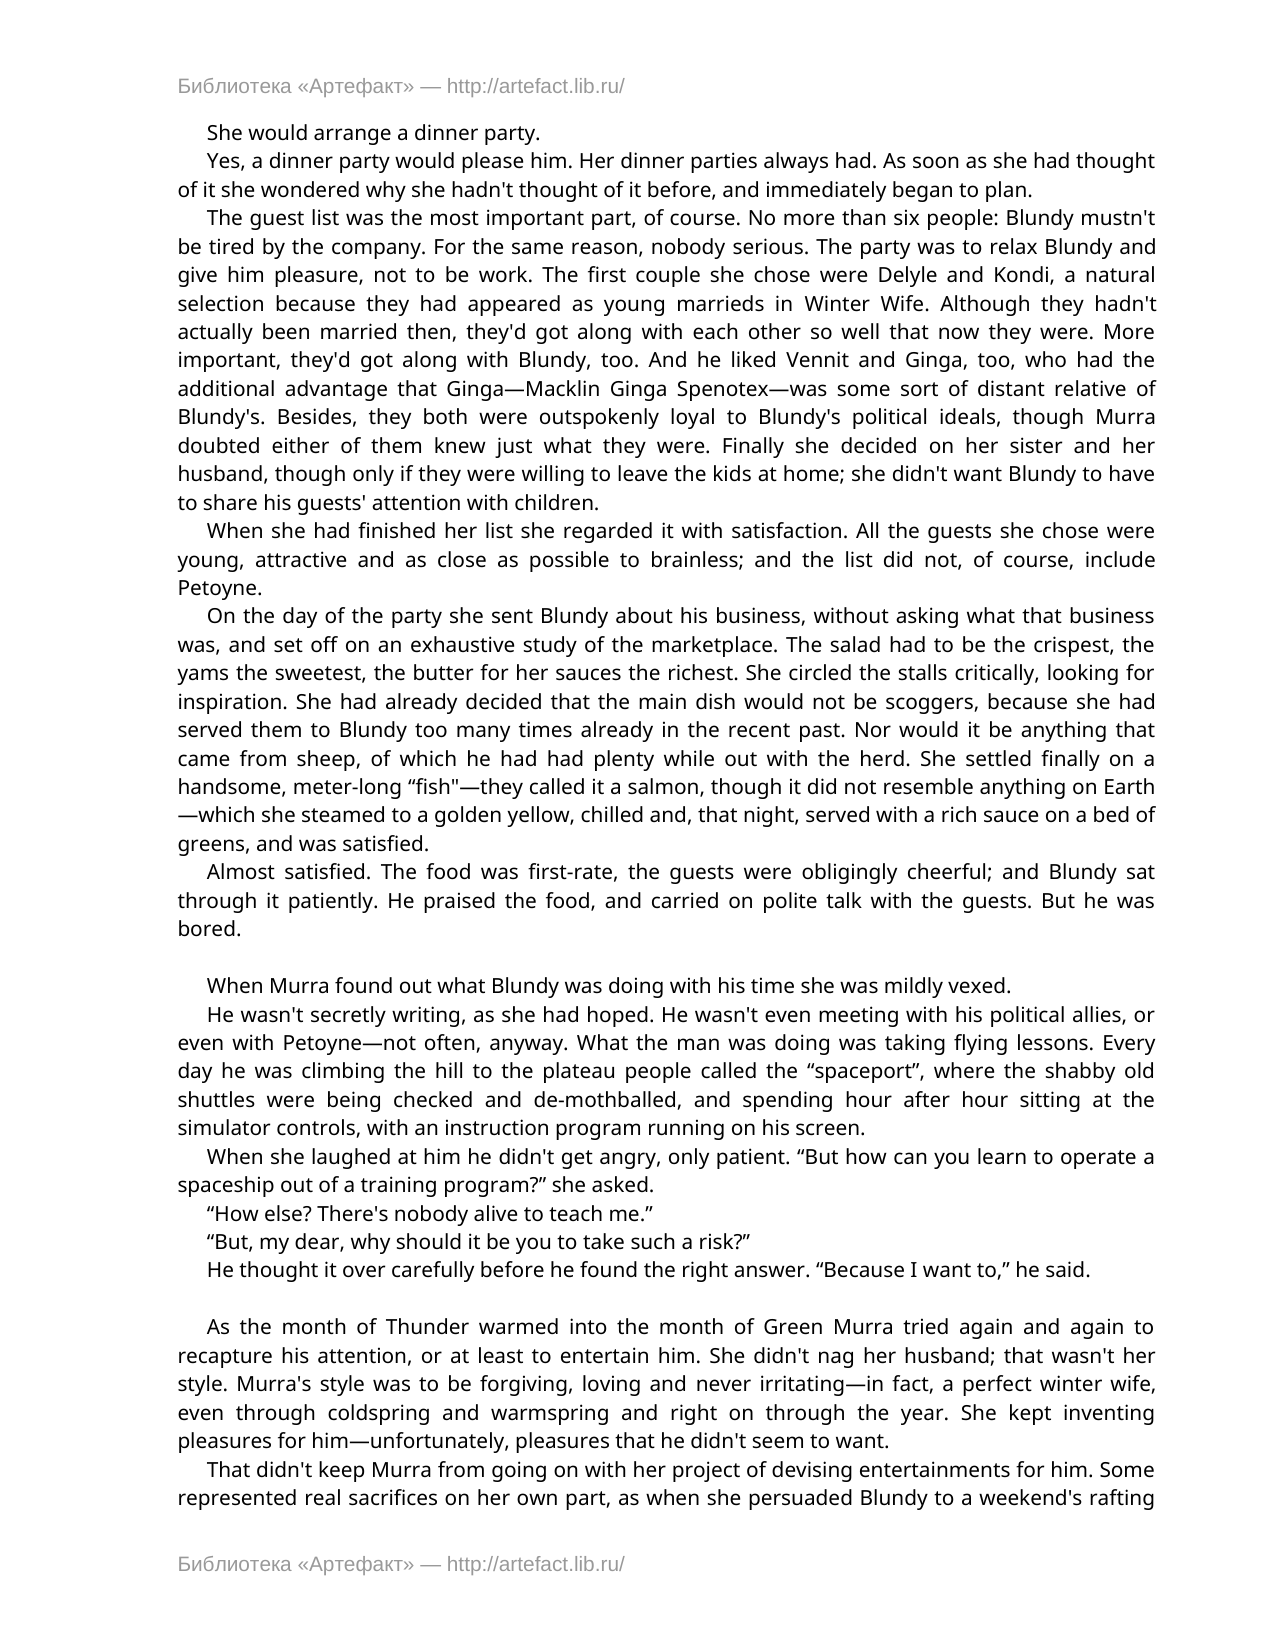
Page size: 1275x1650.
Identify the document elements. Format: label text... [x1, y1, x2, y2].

text “How else? There's nobody alive to teach me.” [177, 1199, 1157, 1227]
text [177, 1455, 1157, 1512]
text When she had finished her list she regarded it with satisfaction. All the guests she chose were young, attractive and as close as possible to brainless; and the list did not, of course, include Petoyne. [177, 516, 1157, 602]
text The guest list was the most important part, of course. No more than six people: Blundy mustn't be tired by the company. For the same reason, nobody serious. The party was to relax Blundy and give him pleasure, not to be work. The first couple she chose were Delyle and Kondi, a natural selection because they had appeared as young marrieds in Winter Wife. Although they hadn't actually been married then, they'd got along with each other so well that now they were. More important, they'd got along with Blundy, too. And he liked Vennit and Ginga, too, who had the additional advantage that Ginga—Macklin Ginga Spenotex—was some sort of distant relative of Blundy's. Besides, they both were outspokenly loyal to Blundy's political ideals, though Murra doubted either of them knew just what they were. Finally she decided on her sister and her husband, though only if they were willing to leave the kids at home; she didn't want Blundy to have to share his guests' attention with children. [177, 203, 1157, 516]
text When Murra found out what Blundy was doing with his time she was mildly vexed. [177, 971, 1157, 1000]
text When she laughed at him he didn't get angry, only patient. “But how can you learn to operate a spaceship out of a training program?” she asked. [177, 1142, 1157, 1199]
text She would arrange a dinner party. [177, 118, 1157, 147]
text On the day of the party she sent Blundy about his business, without asking what that business was, and set off on an exhaustive study of the marketplace. The salad had to be the crispest, the yams the sweetest, the butter for her sauces the richest. She circled the stalls critically, looking for inspiration. She had already decided that the main dish would not be scoggers, because she had served them to Blundy too many times already in the recent past. Nor would it be anything that came from sheep, of which he had had plenty while out with the herd. She settled finally on a handsome, meter-long “fish"—they called it a salmon, though it did not resemble anything on Earth—which she steamed to a golden yellow, chilled and, that night, served with a rich sauce on a bed of greens, and was satisfied. [177, 602, 1157, 857]
text Almost satisfied. The food was first-rate, the guests were obligingly cheerful; and Blundy sat through it patiently. He praised the food, and carried on polite talk with the guests. But he was bored. [177, 857, 1157, 943]
text He wasn't secretly writing, as she had hoped. He wasn't even meeting with his political allies, or even with Petoyne—not often, anyway. What the man was doing was taking flying lessons. Every day he was climbing the hill to the plateau people called the “spaceport”, where the shabby old shuttles were being checked and de-mothballed, and spending hour after hour sitting at the simulator controls, with an instruction program running on his screen. [177, 1000, 1157, 1142]
text “But, my dear, why should it be you to take such a risk?” [177, 1227, 1157, 1256]
text He thought it over carefully before he found the right answer. “Because I want to,” he said. [177, 1256, 1157, 1284]
text Yes, a dinner party would please him. Her dinner parties always had. As soon as she had thought of it she wondered why she hadn't thought of it before, and immediately began to plan. [177, 147, 1157, 203]
text As the month of Thunder warmed into the month of Green Murra tried again and again to recapture his attention, or at least to entertain him. She didn't nag her husband; that wasn't her style. Murra's style was to be forgiving, loving and never irritating—in fact, a perfect winter wife, even through coldspring and warmspring and right on through the year. She kept inventing pleasures for him—unfortunately, pleasures that he didn't seem to want. [177, 1312, 1157, 1455]
